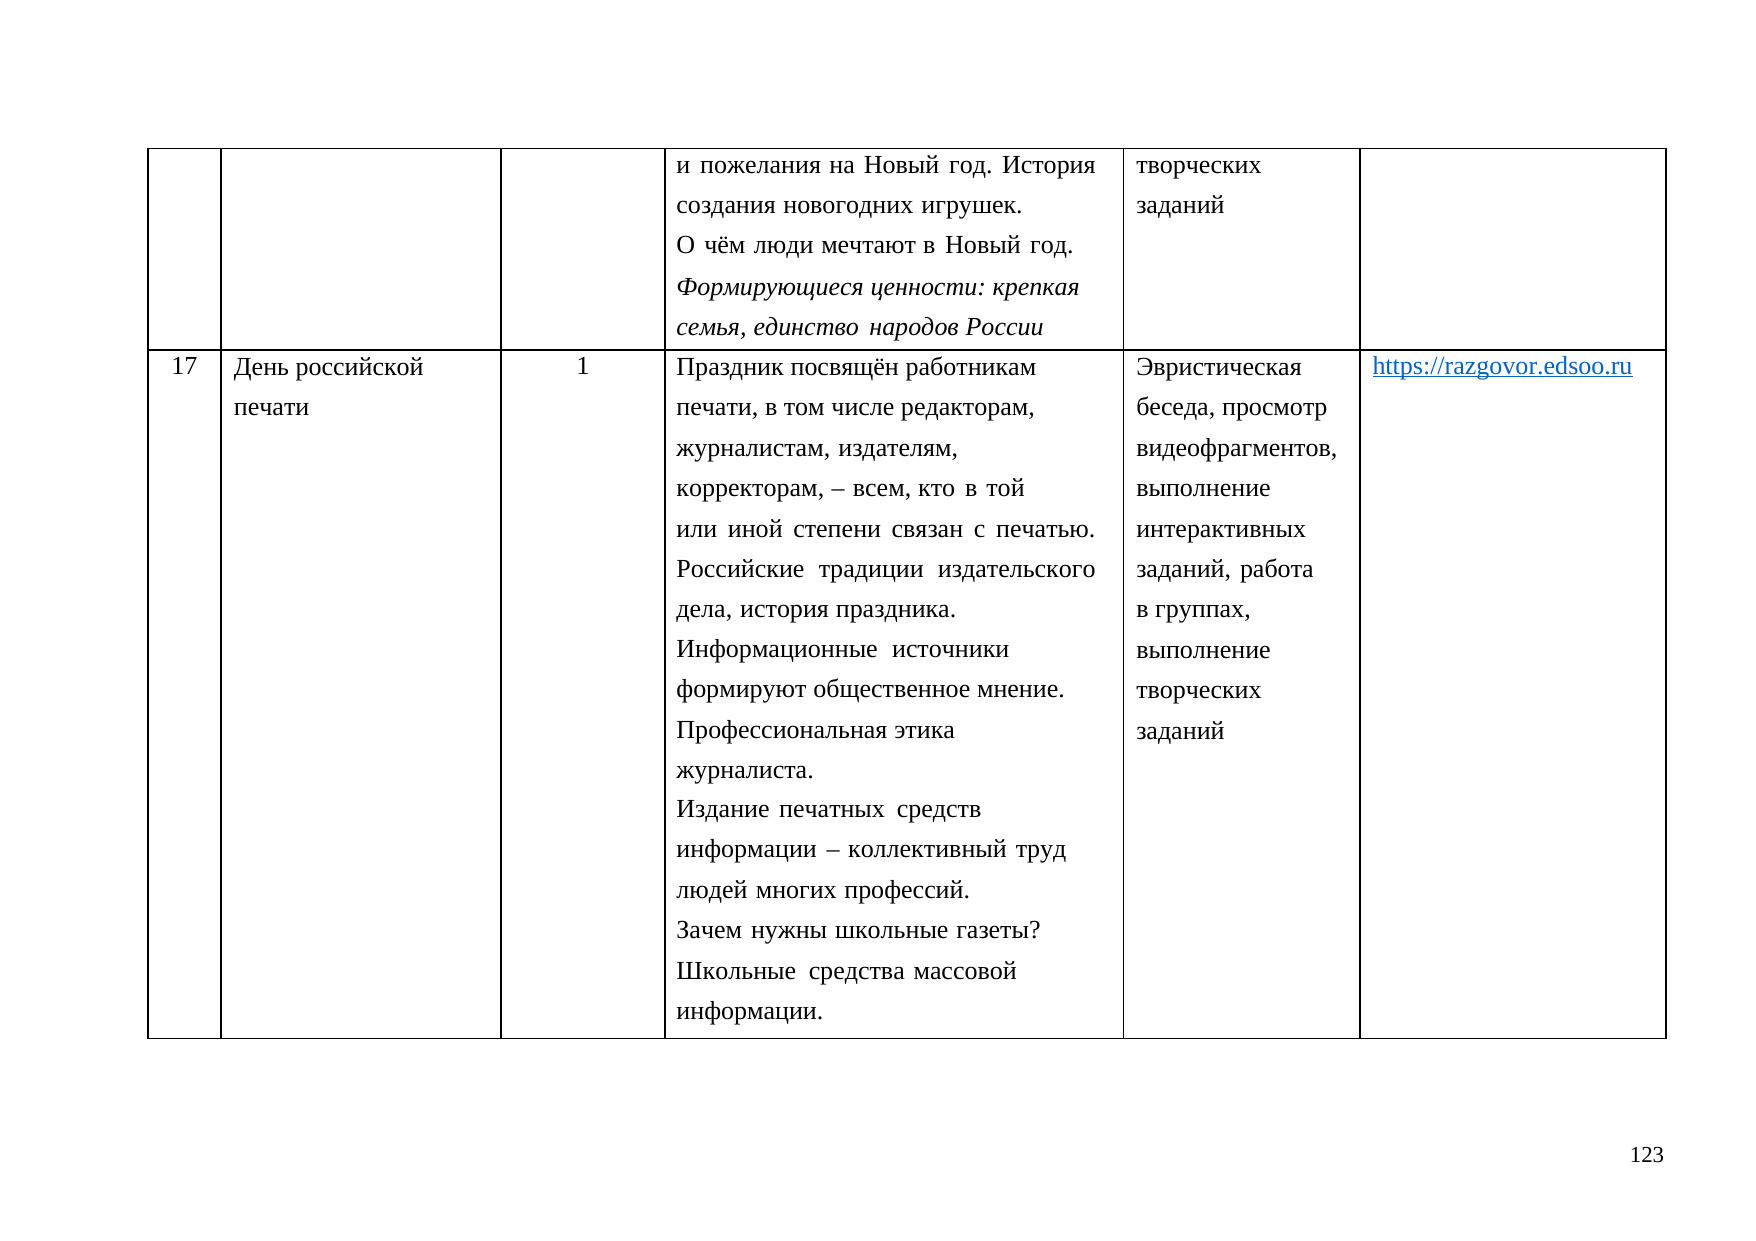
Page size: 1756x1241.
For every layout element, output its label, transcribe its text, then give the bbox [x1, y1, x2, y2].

table_header [149, 149, 220, 349]
table_header [502, 149, 664, 349]
table_cell https://razgovor.edsoo.ru [1361, 351, 1665, 1038]
table_cell 17 [149, 351, 220, 1038]
table_cell 1 [502, 351, 664, 1038]
table_cell Праздник посвящён работникам печати, в том числе редакторам, журналистам, издателям, корректорам, – всем, кто в той или иной степени связан с печатью. Российские традиции издательского дела, история праздника. Информационные источники формируют общественное мнение. Профессиональная этика журналиста. Издание печатных средств информации – коллективный труд людей многих профессий. Зачем нужны школьные газеты? Школьные средства массовой информации. [666, 351, 1123, 1038]
table_header [1361, 149, 1665, 349]
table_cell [1124, 351, 1359, 1038]
table_cell День российской печати [222, 351, 500, 1038]
table_header творческих заданий [1124, 149, 1359, 349]
table_header и пожелания на Новый год. История создания новогодних игрушек. О чём люди мечтают в Новый год. Формирующиеся ценности: крепкая семья, единство народов России [666, 149, 1123, 349]
table_header [222, 149, 500, 349]
